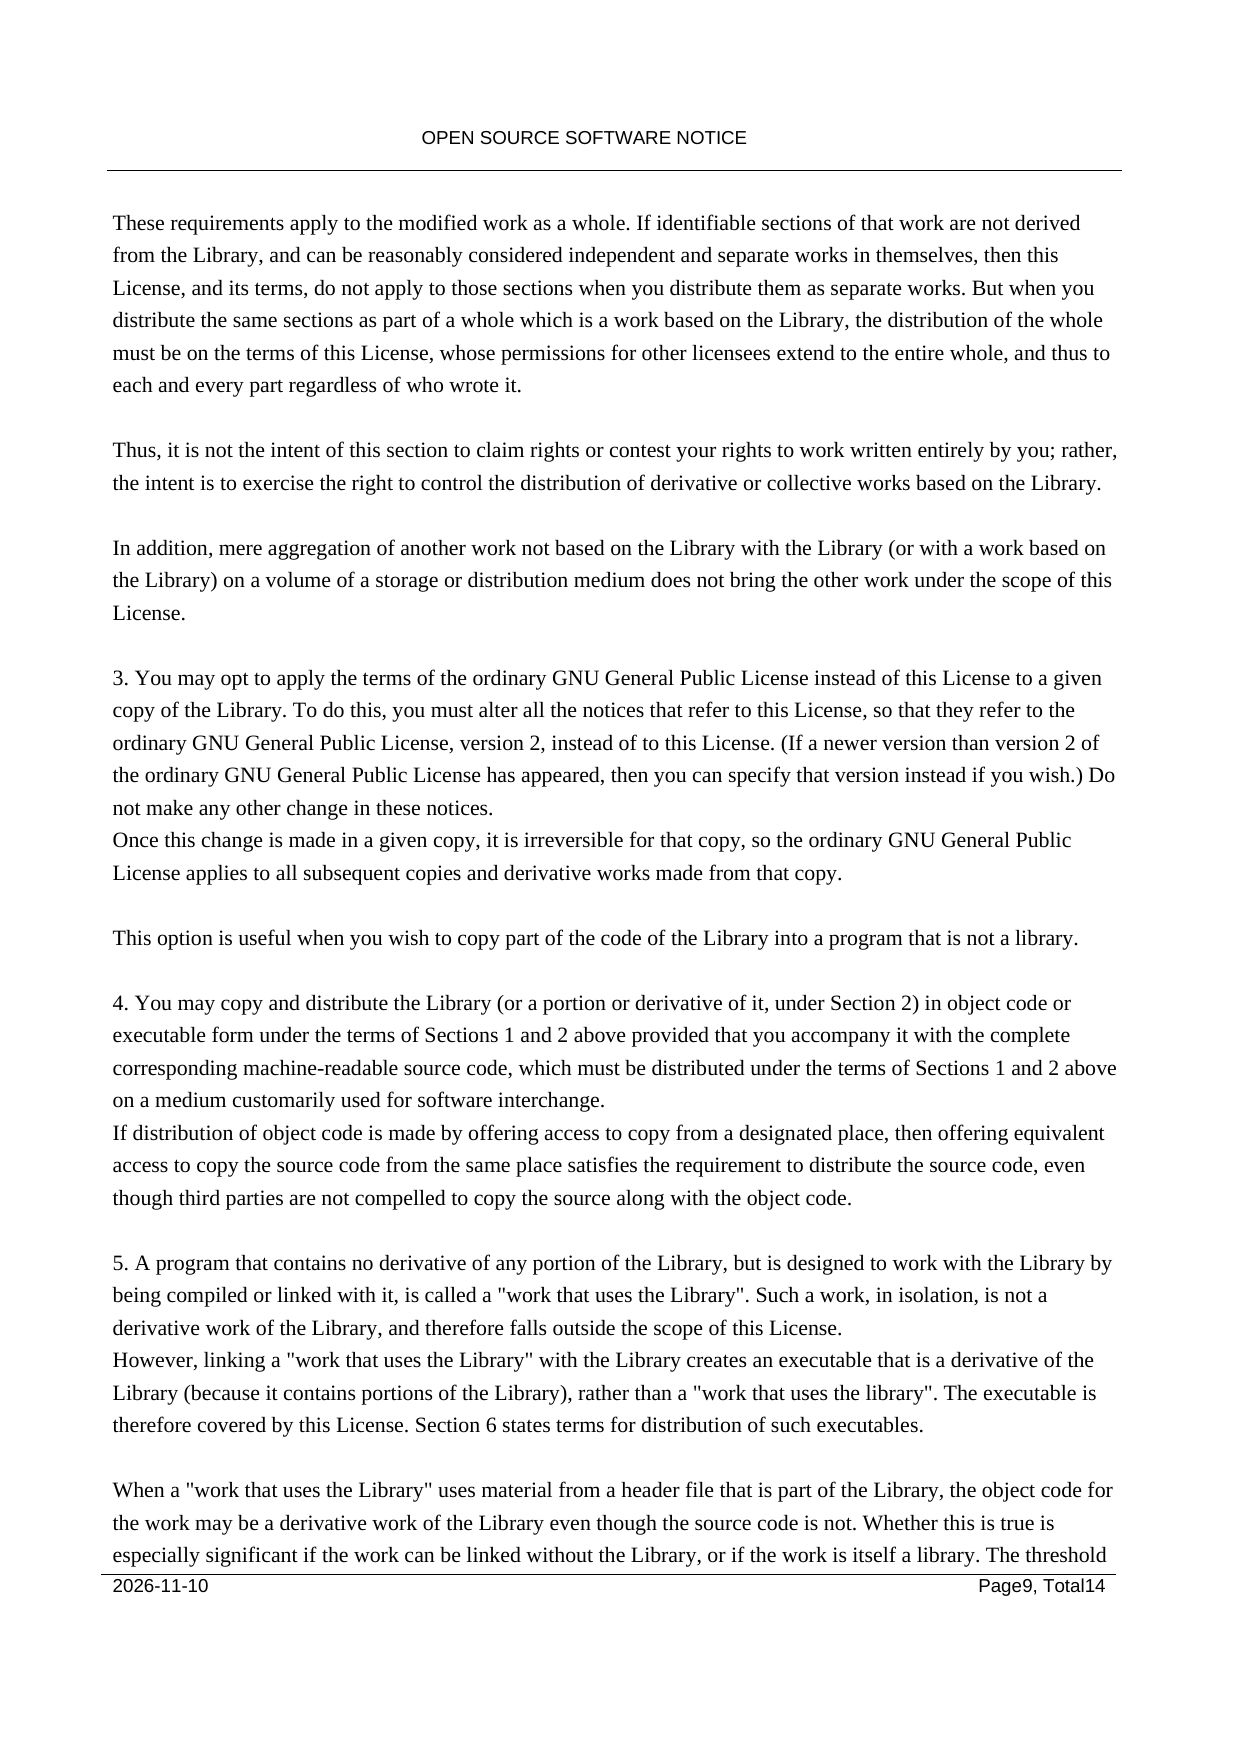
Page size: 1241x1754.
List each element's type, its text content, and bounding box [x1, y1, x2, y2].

text In addition, mere aggregation of another work not based on the Library with the Library (or with a work based on the Library) on a volume of a storage or distribution medium does not bring the other work under the scope of this License. [112, 531, 1128, 629]
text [112, 1474, 1128, 1571]
text 5. A program that contains no derivative of any portion of the Library, but is designed to work with the Library by being compiled or linked with it, is called a "work that uses the Library". Such a work, in isolation, is not a derivative work of the Library, and therefore falls outside the scope of this License. [112, 1246, 1128, 1344]
text However, linking a "work that uses the Library" with the Library creates an executable that is a derivative of the Library (because it contains portions of the Library), rather than a "work that uses the library". The executable is therefore covered by this License. Section 6 states terms for distribution of such executables. [112, 1344, 1128, 1441]
text These requirements apply to the modified work as a whole. If identifiable sections of that work are not derived from the Library, and can be reasonably considered independent and separate works in themselves, then this License, and its terms, do not apply to those sections when you distribute them as separate works. But when you distribute the same sections as part of a whole which is a work based on the Library, the distribution of the whole must be on the terms of this License, whose permissions for other licensees extend to the entire whole, and thus to each and every part regardless of who wrote it. [112, 206, 1128, 401]
text Thus, it is not the intent of this section to claim rights or contest your rights to work written entirely by you; rather, the intent is to exercise the right to control the distribution of derivative or collective works based on the Library. [112, 434, 1128, 499]
text If distribution of object code is made by offering access to copy from a designated place, then offering equivalent access to copy the source code from the same place satisfies the requirement to distribute the source code, even though third parties are not compelled to copy the source along with the object code. [112, 1116, 1128, 1214]
text This option is useful when you wish to copy part of the code of the Library into a program that is not a library. [112, 921, 1128, 954]
text 4. You may copy and distribute the Library (or a portion or derivative of it, under Section 2) in object code or executable form under the terms of Sections 1 and 2 above provided that you accompany it with the complete corresponding machine-readable source code, which must be distributed under the terms of Sections 1 and 2 above on a medium customarily used for software interchange. [112, 986, 1128, 1116]
text Once this change is made in a given copy, it is irreversible for that copy, so the ordinary GNU General Public License applies to all subsequent copies and derivative works made from that copy. [112, 824, 1128, 889]
text 3. You may opt to apply the terms of the ordinary GNU General Public License instead of this License to a given copy of the Library. To do this, you must alter all the notices that refer to this License, so that they refer to the ordinary GNU General Public License, version 2, instead of to this License. (If a newer version than version 2 of the ordinary GNU General Public License has appeared, then you can specify that version instead if you wish.) Do not make any other change in these notices. [112, 661, 1128, 824]
